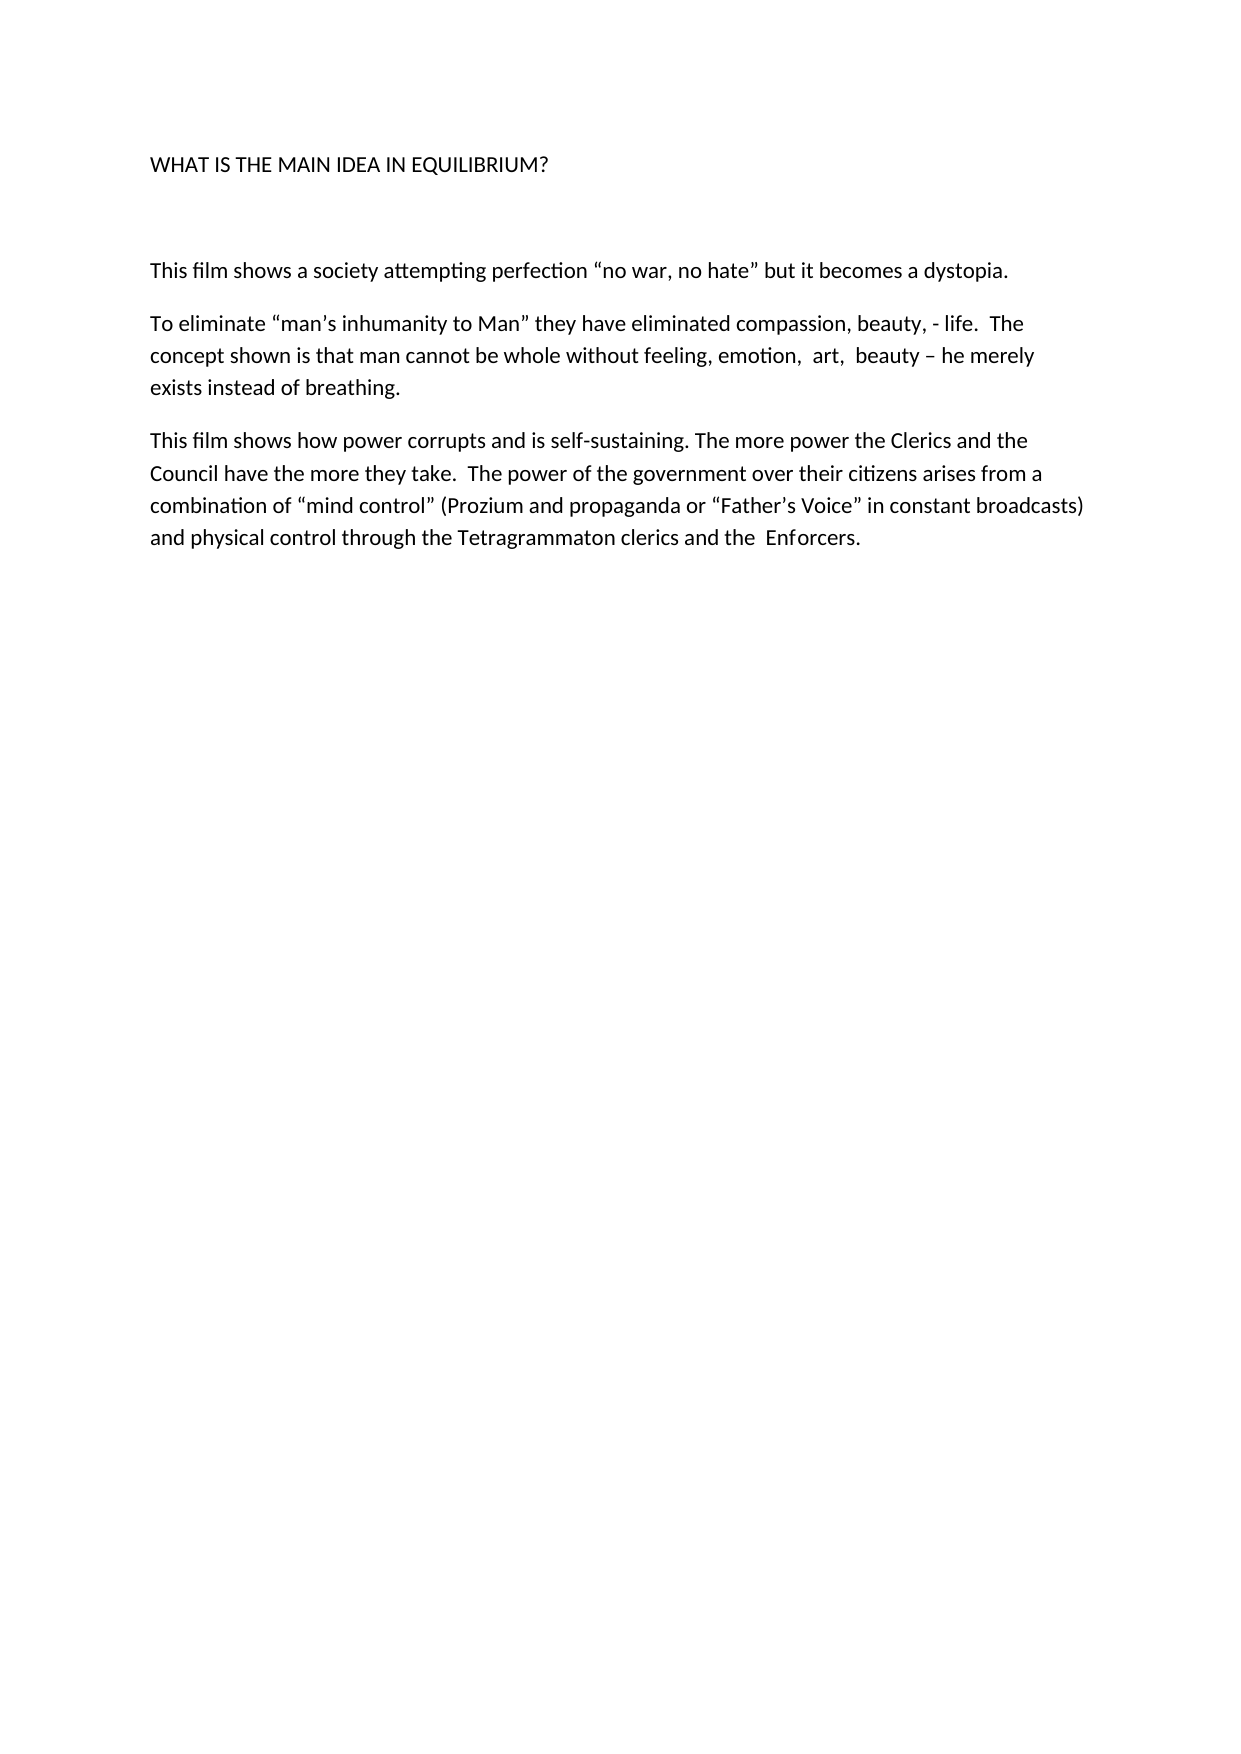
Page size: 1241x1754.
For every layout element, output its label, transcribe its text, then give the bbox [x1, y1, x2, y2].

text This film shows how power corrupts and is self-sustaining. The more power the Clerics and the Council have the more they take. The power of the government over their citizens arises from a combination of “mind control” (Prozium and propaganda or “Father’s Voice” in constant broadcasts) and physical control through the Tetragrammaton clerics and the Enforcers. [150, 426, 1090, 551]
text To eliminate “man’s inhumanity to Man” they have eliminated compassion, beauty, - life. The concept shown is that man cannot be whole without feeling, emotion, art, beauty – he merely exists instead of breathing. [150, 309, 1090, 401]
text This film shows a society attempting perfection “no war, no hate” but it becomes a dystopia. [150, 256, 1090, 284]
text WHAT IS THE MAIN IDEA IN EQUILIBRIUM? [150, 150, 1090, 178]
